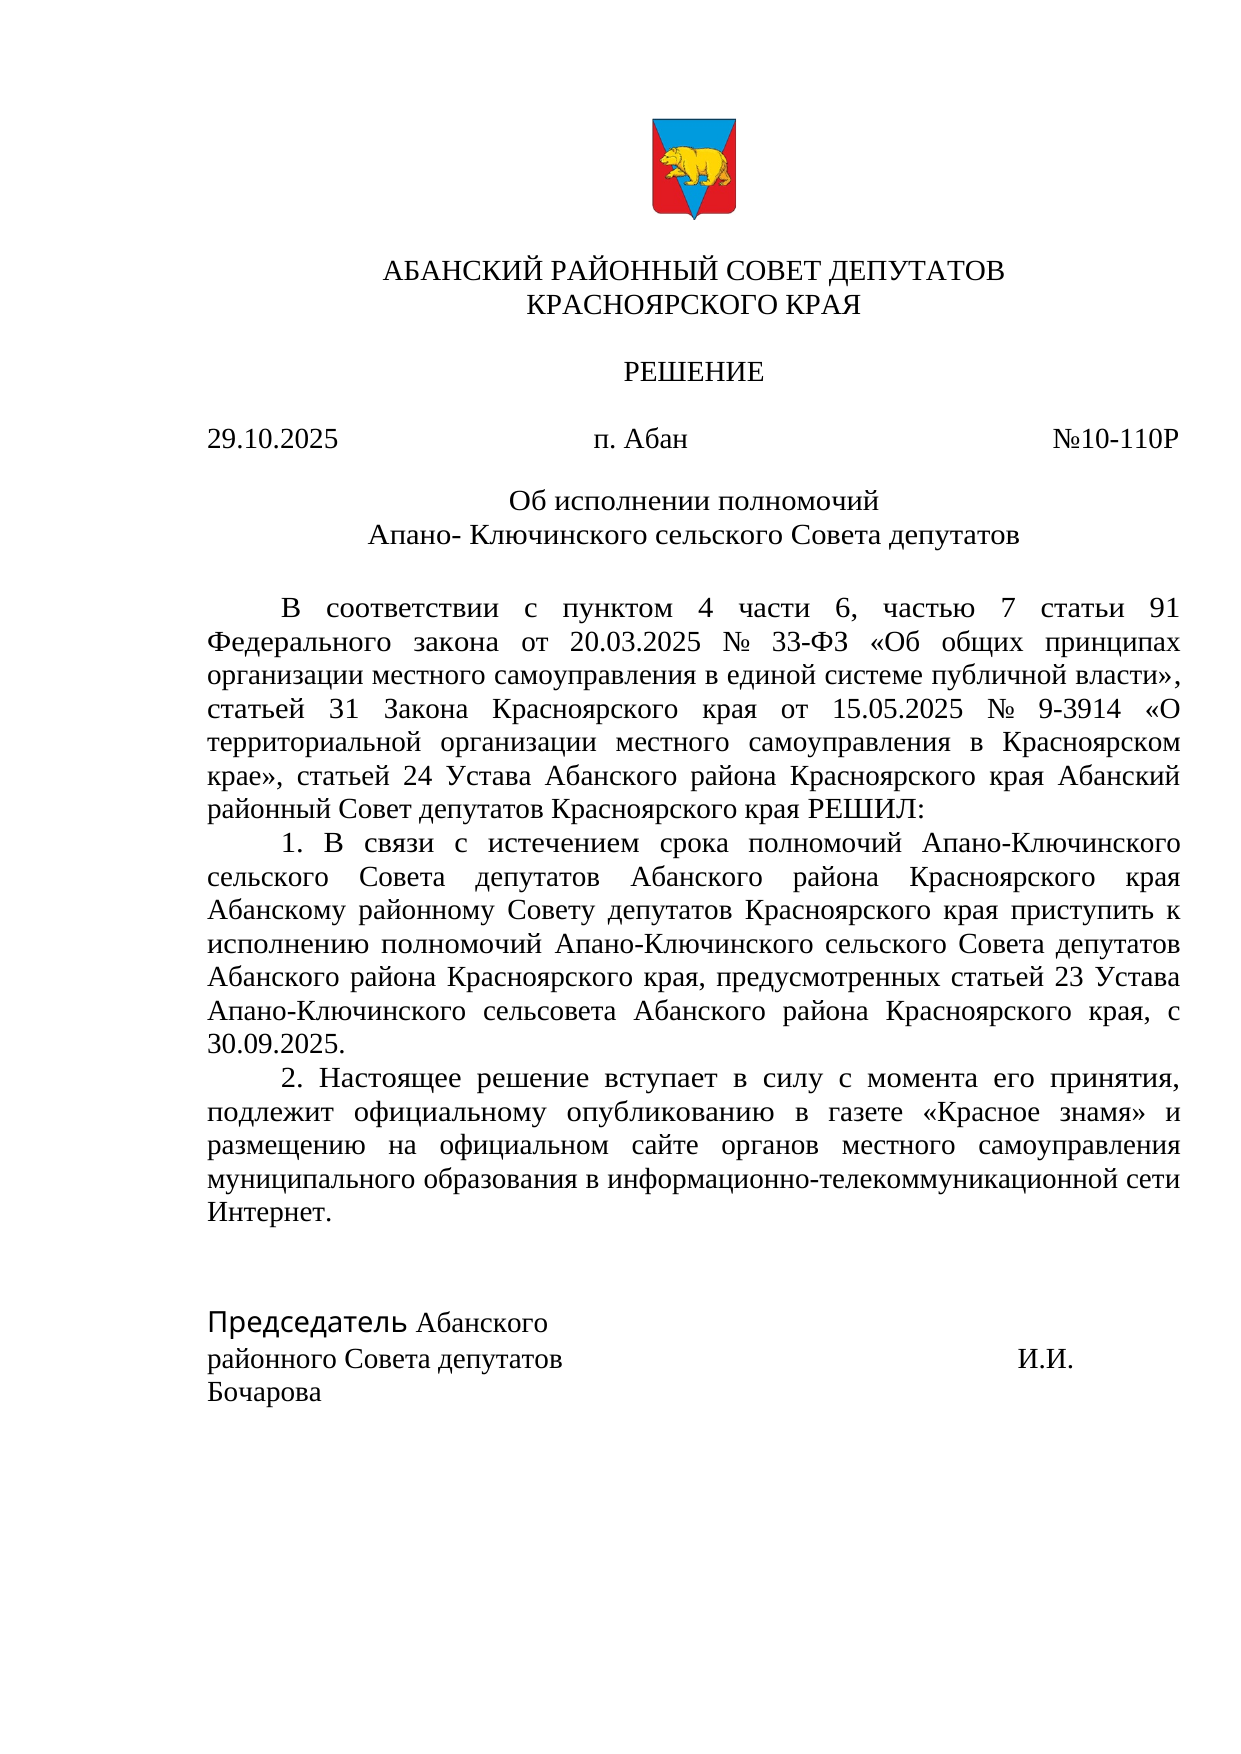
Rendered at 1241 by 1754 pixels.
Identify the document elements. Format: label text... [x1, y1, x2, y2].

picture [651, 118, 737, 220]
text 29.10.2025 п. Абан №10-110Р [207, 421, 1181, 455]
text РЕШЕНИЕ [207, 354, 1181, 388]
text 2. Настоящее решение вступает в силу с момента его принятия, подлежит официальному опубликованию в газете «Красное знамя» и размещению на официальном сайте органов местного самоуправления муниципального образования в информационно-телекоммуникационной сети Интернет. [207, 1060, 1181, 1228]
text КРАСНОЯРСКОГО КРАЯ [207, 287, 1181, 321]
text Апано- Ключинского сельского Совета депутатов [207, 517, 1181, 551]
text Об исполнении полномочий [207, 483, 1181, 517]
text Председатель Абанского [207, 1301, 1181, 1341]
text В соответствии с пунктом 4 части 6, частью 7 статьи 91 Федерального закона от 20.03.2025 № 33-ФЗ «Об общих принципах организации местного самоуправления в единой системе публичной власти», статьей 31 Закона Красноярского края от 15.05.2025 № 9-3914 «О территориальной организации местного самоуправления в Красноярском крае», статьей 24 Устава Абанского района Красноярского края Абанский районный Совет депутатов Красноярского края РЕШИЛ: [207, 590, 1181, 825]
text районного Совета депутатов И.И. Бочарова [207, 1341, 1181, 1408]
text АБАНСКИЙ РАЙОННЫЙ СОВЕТ ДЕПУТАТОВ [207, 253, 1181, 287]
text 1. В связи с истечением срока полномочий Апано-Ключинского сельского Совета депутатов Абанского района Красноярского края Абанскому районному Совету депутатов Красноярского края приступить к исполнению полномочий Апано-Ключинского сельского Совета депутатов Абанского района Красноярского края, предусмотренных статьей 23 Устава Апано-Ключинского сельсовета Абанского района Красноярского края, с 30.09.2025. [207, 825, 1181, 1060]
